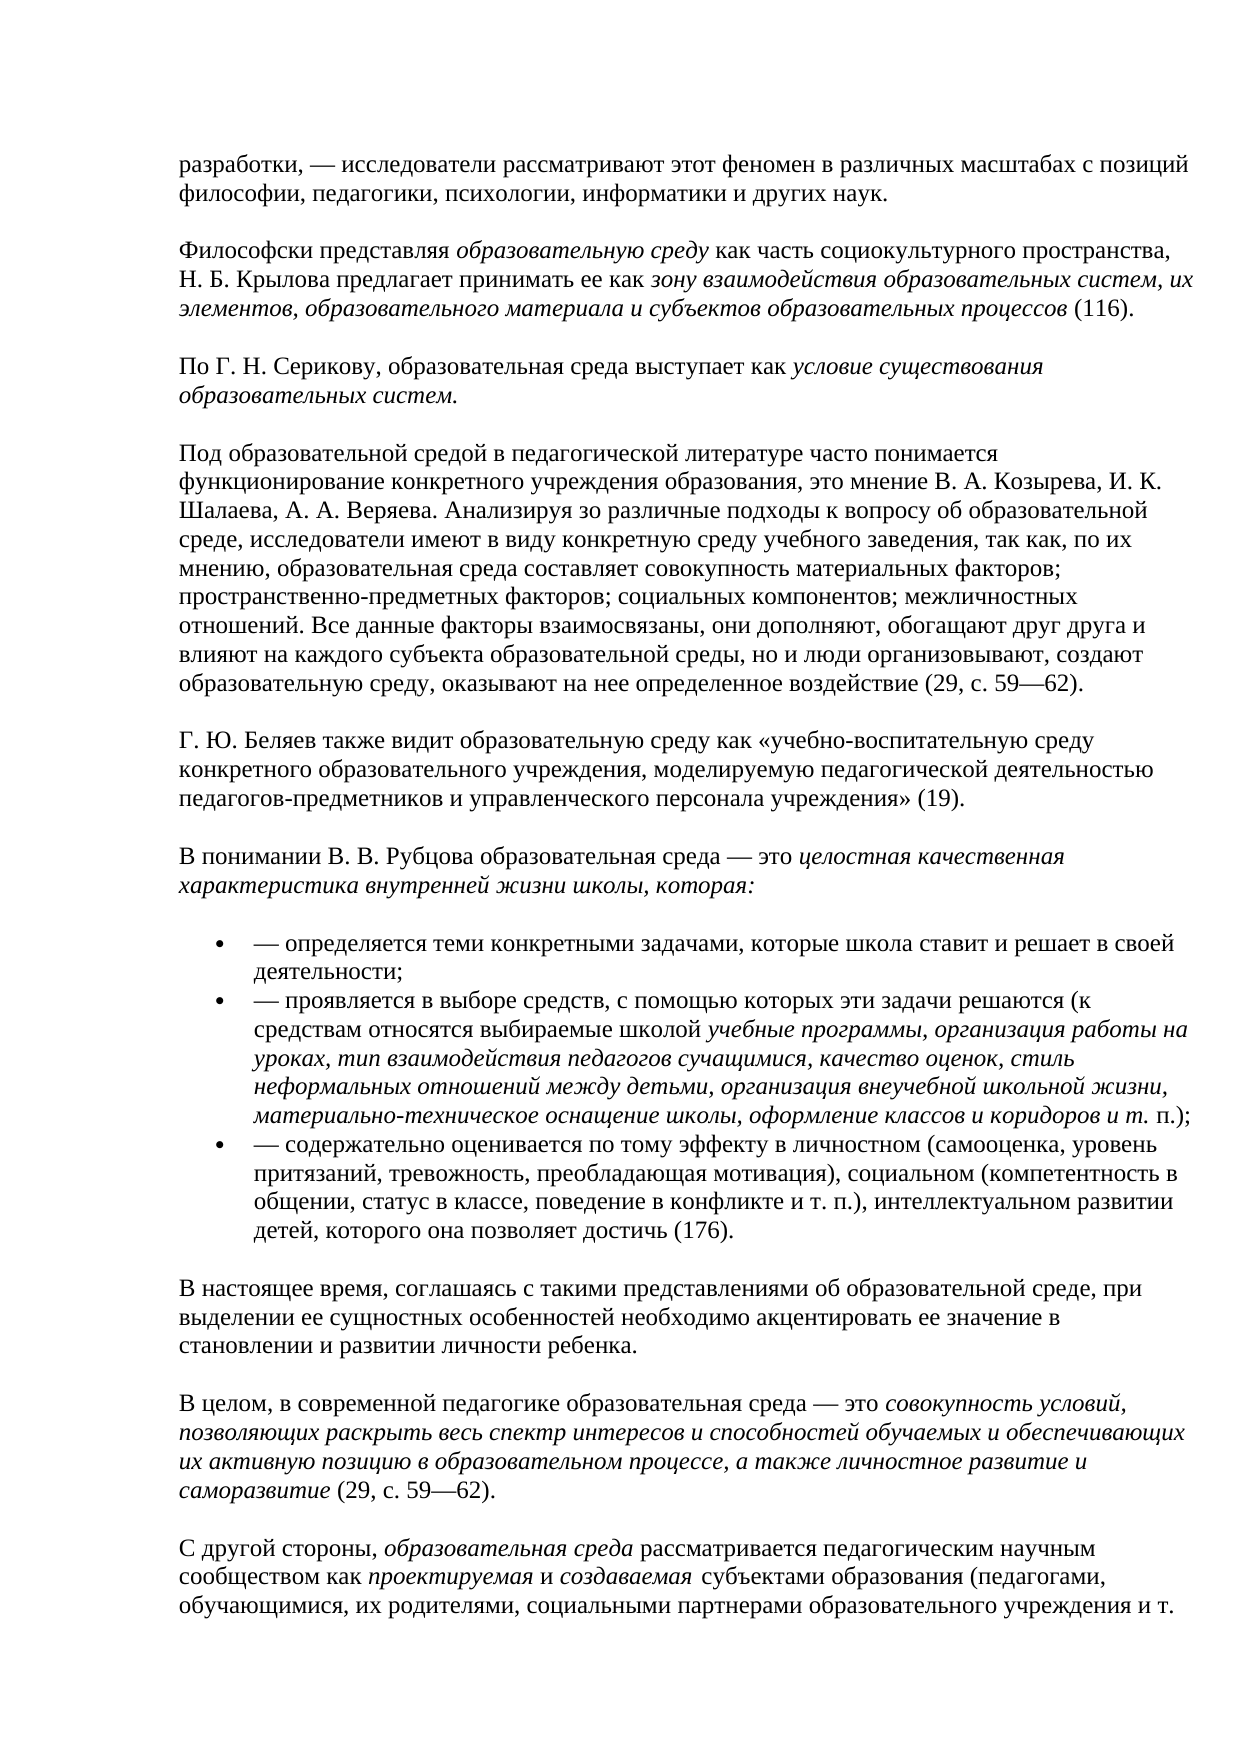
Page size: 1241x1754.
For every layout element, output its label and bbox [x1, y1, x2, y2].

table_header [177, 118, 1197, 1620]
